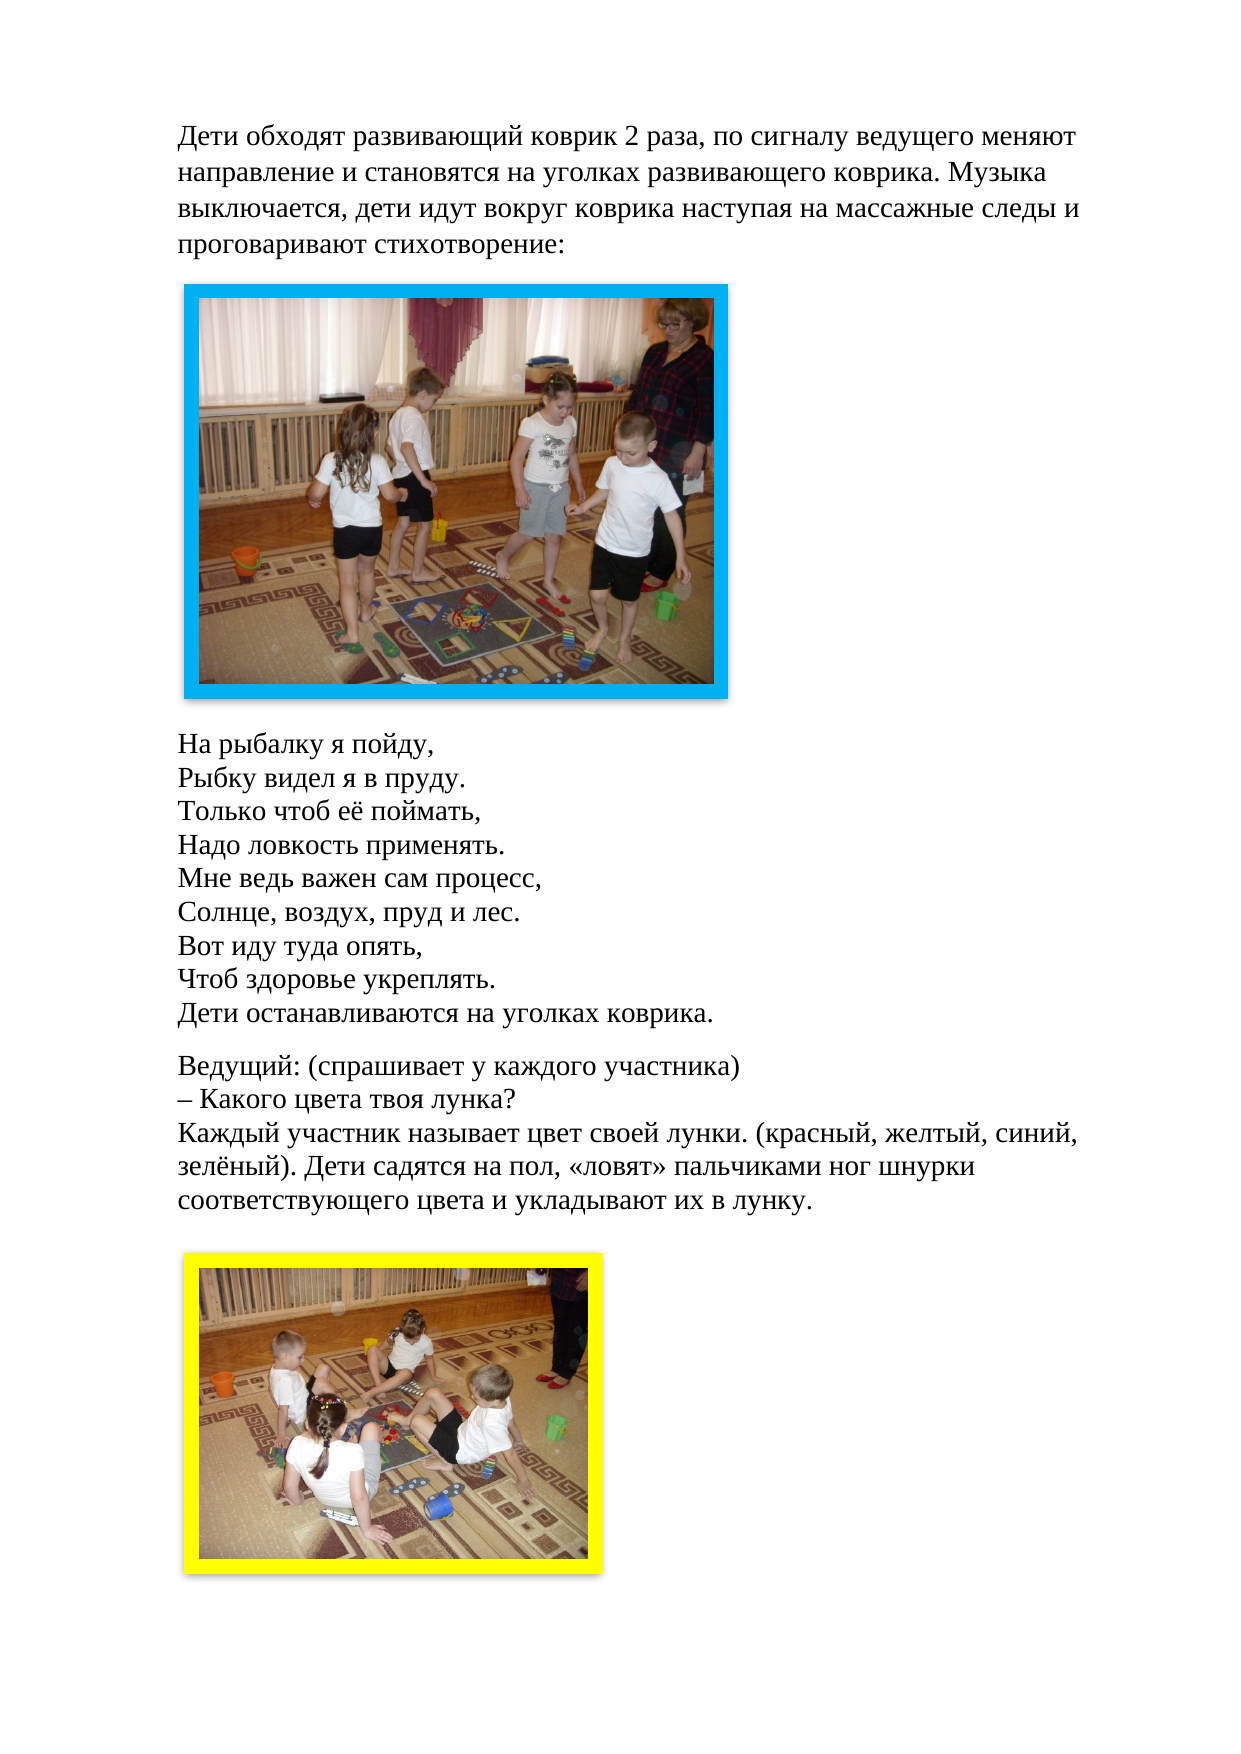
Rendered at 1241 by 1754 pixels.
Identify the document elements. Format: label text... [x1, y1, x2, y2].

text Рыбку видел я в пруду. [177, 760, 1152, 793]
text Вот иду туда опять, [177, 928, 1152, 961]
picture [200, 299, 713, 683]
text На рыбалку я пойду, [177, 726, 1152, 760]
text Дети обходят развивающий коврик 2 раза, по сигналу ведущего меняют направление и становятся на уголках развивающего коврика. Музыка выключается, дети идут вокруг коврика наступая на массажные следы и проговаривают стихотворение: [177, 118, 1152, 260]
text Только чтоб её поймать, [177, 793, 1152, 827]
text Чтоб здоровье укреплять. [177, 961, 1152, 995]
text Надо ловкость применять. [177, 827, 1152, 861]
text Солнце, воздух, пруд и лес. [177, 894, 1152, 928]
text Мне ведь важен сам процесс, [177, 861, 1152, 894]
picture [199, 1268, 588, 1559]
text Дети останавливаются на уголках коврика. [177, 995, 1152, 1028]
text Ведущий: (спрашивает у каждого участника) [177, 1048, 1152, 1081]
text Каждый участник называет цвет своей лунки. (красный, желтый, синий, зелёный). Дети садятся на пол, «ловят» пальчиками ног шнурки соответствующего цвета и укладывают их в лунку. [177, 1115, 1152, 1215]
text – Какого цвета твоя лунка? [177, 1081, 1152, 1115]
